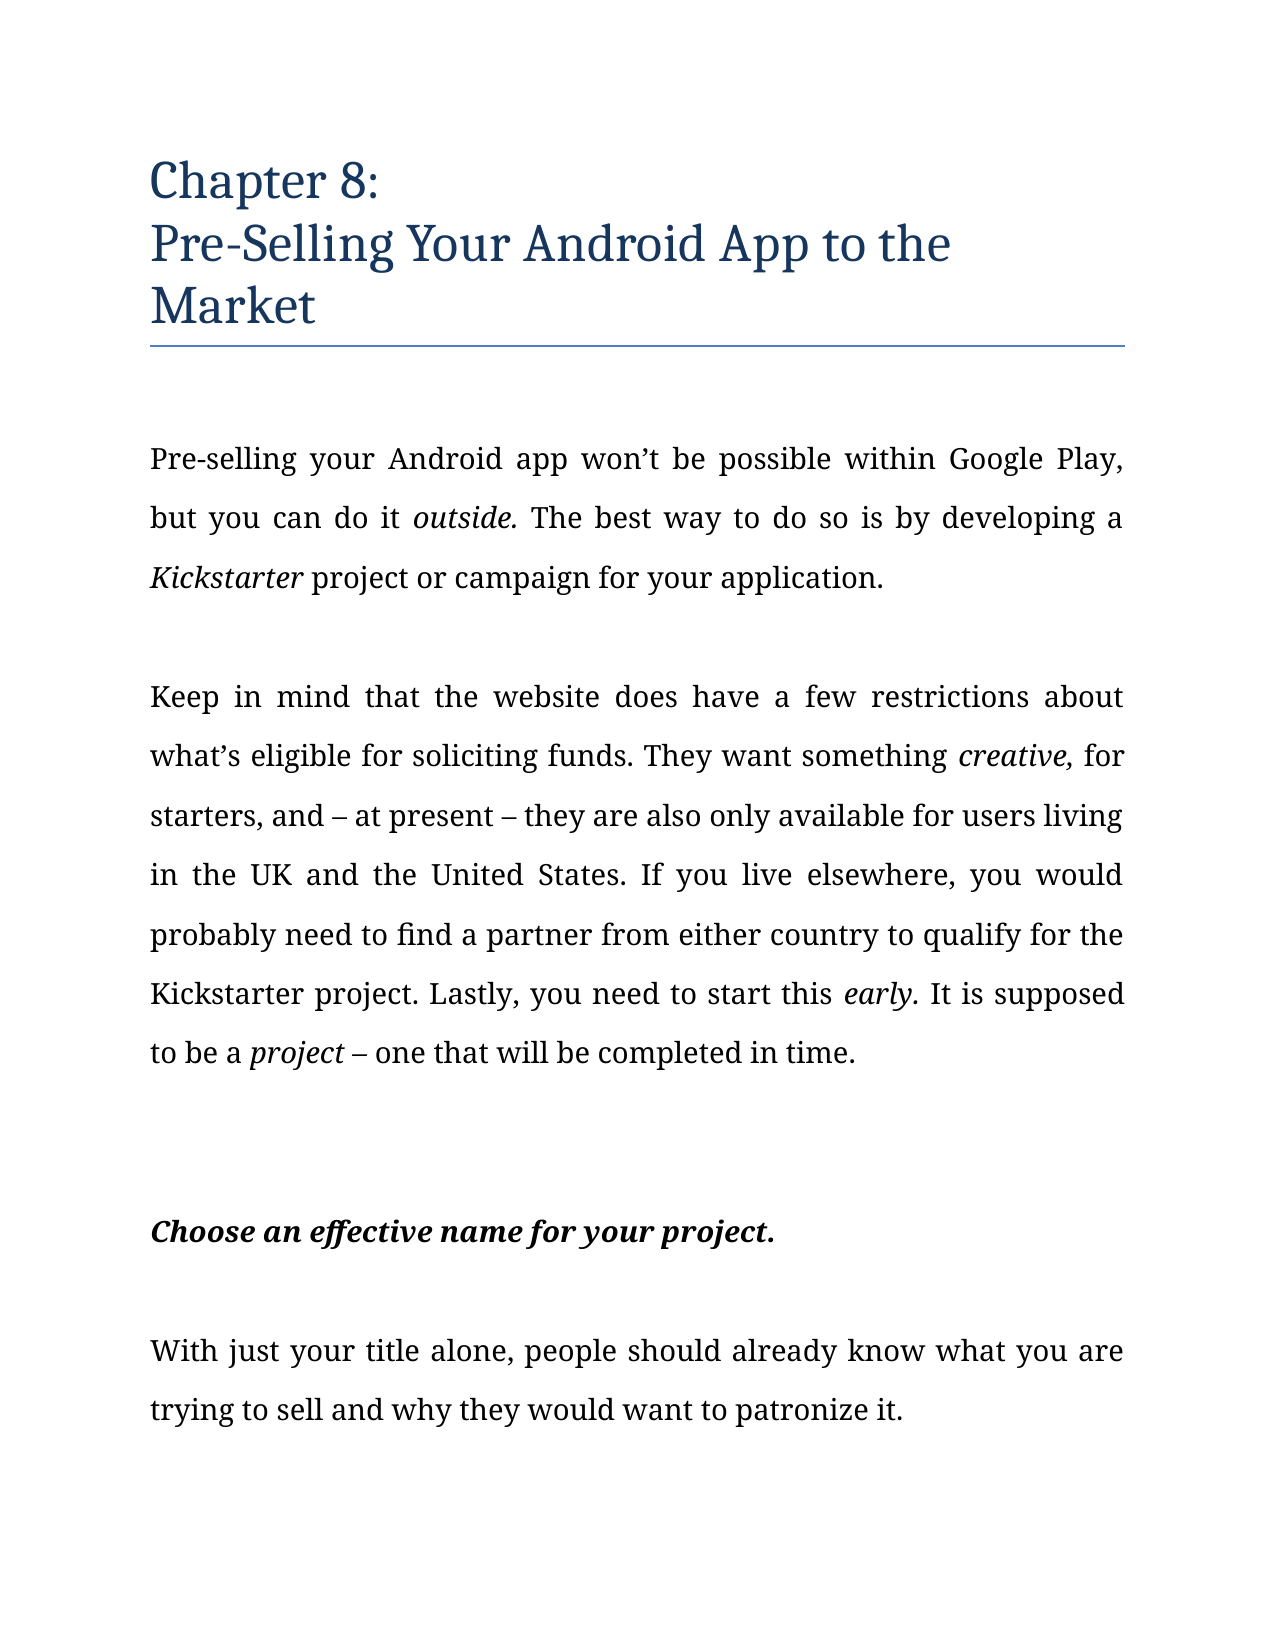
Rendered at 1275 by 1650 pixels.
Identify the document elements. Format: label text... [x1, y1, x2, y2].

title Chapter 8: [150, 150, 1125, 212]
text With just your title alone, people should already know what you are trying to sell and why they would want to patronize it. [150, 1330, 1125, 1429]
text Keep in mind that the website does have a few restrictions about what’s eligible for soliciting funds. They want something creative, for starters, and – at present – they are also only available for users living in the UK and the United States. If you live elsewhere, you would probably need to find a partner from either country to qualify for the Kickstarter project. Lastly, you need to start this early. It is supposed to be a project – one that will be completed in time. [150, 676, 1125, 1072]
text Choose an effective name for your project. [150, 1211, 1125, 1251]
text Pre-selling your Android app won’t be possible within Google Play, but you can do it outside. The best way to do so is by developing a Kickstarter project or campaign for your application. [150, 438, 1125, 597]
title Pre-Selling Your Android App to the Market [150, 212, 1125, 345]
